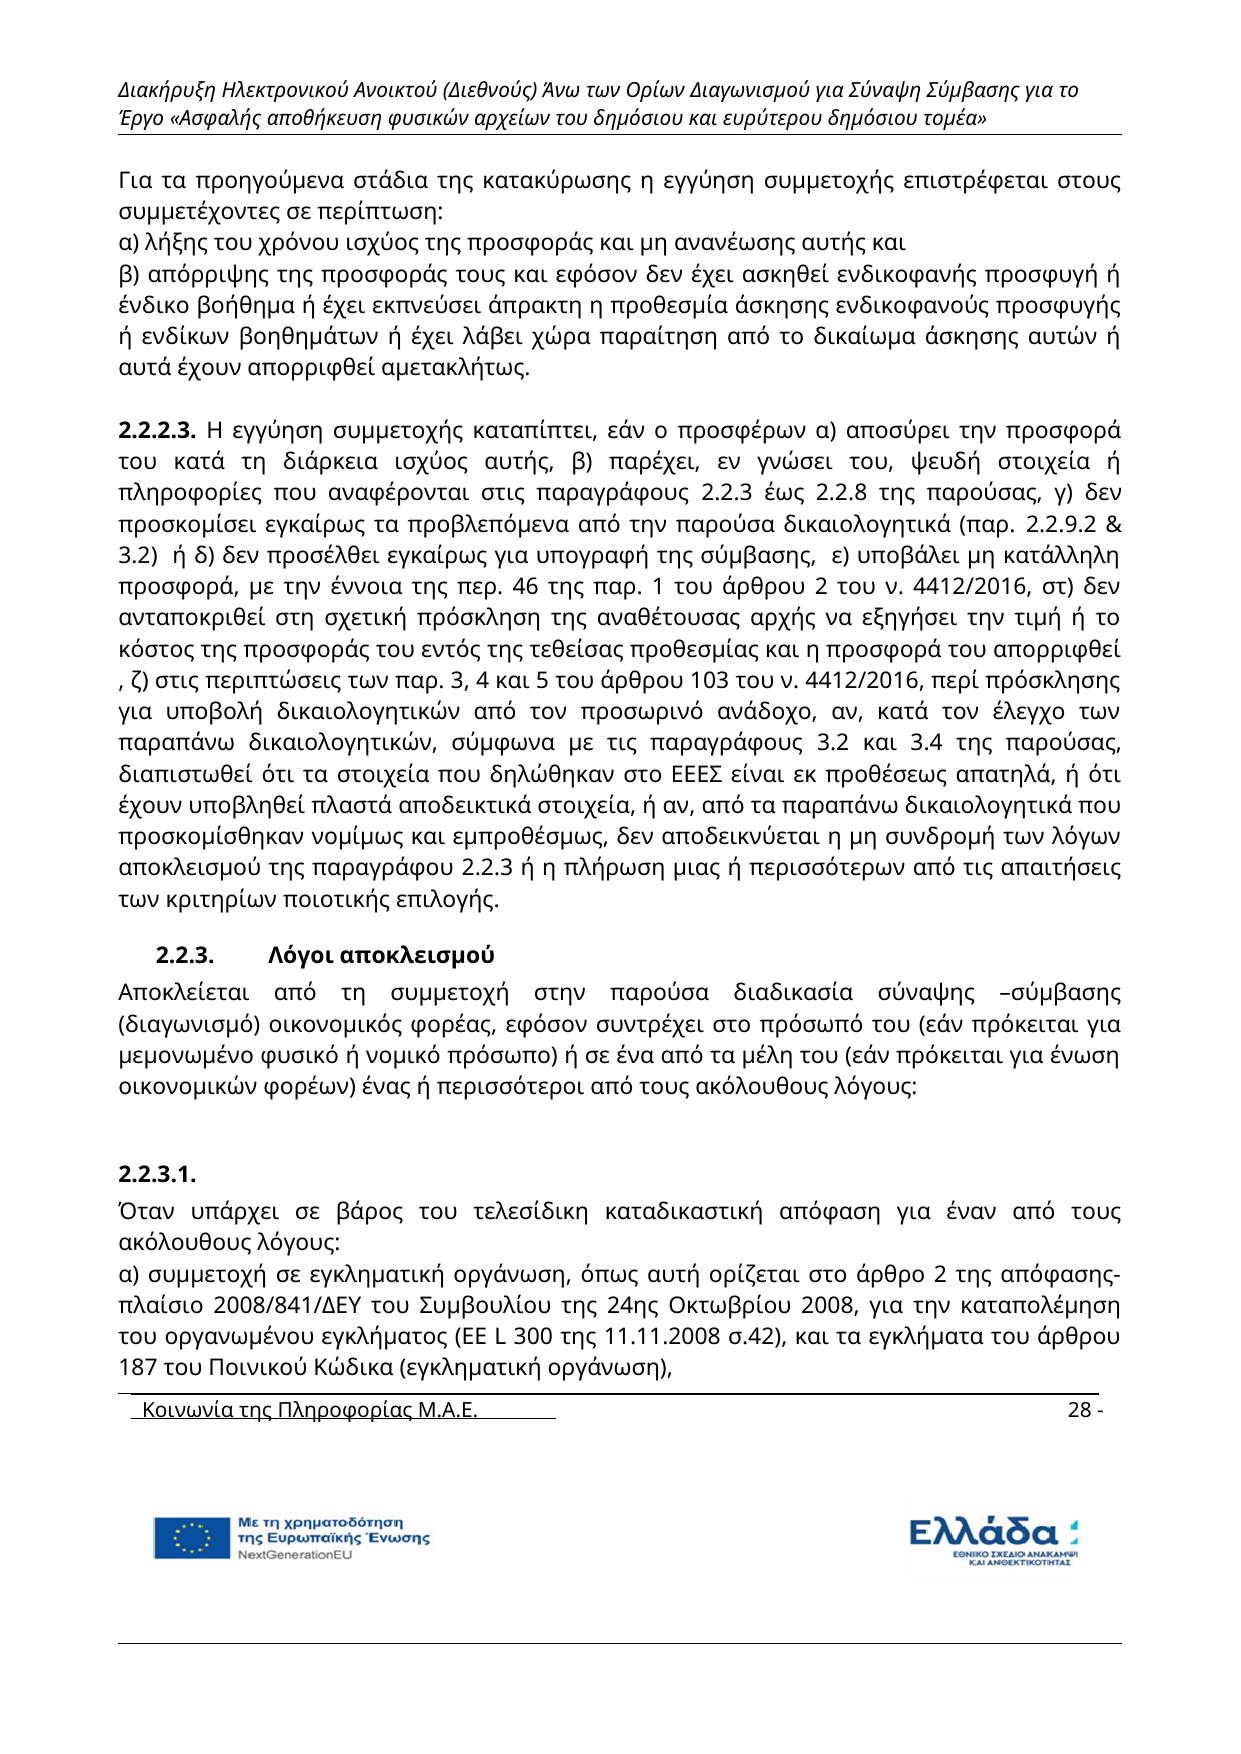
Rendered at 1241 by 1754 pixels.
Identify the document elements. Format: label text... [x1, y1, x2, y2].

text Για τα προηγούμενα στάδια της κατακύρωσης η εγγύηση συμμετοχής επιστρέφεται στους συμμετέχοντες σε περίπτωση: [118, 164, 1122, 226]
text Όταν υπάρχει σε βάρος του τελεσίδικη καταδικαστική απόφαση για έναν από τους ακόλουθους λόγους: [118, 1195, 1122, 1257]
text Αποκλείεται από τη συμμετοχή στην παρούσα διαδικασία σύναψης –σύμβασης (διαγωνισμό) οικονομικός φορέας, εφόσον συντρέχει στο πρόσωπό του (εάν πρόκειται για μεμονωμένο φυσικό ή νομικό πρόσωπο) ή σε ένα από τα μέλη του (εάν πρόκειται για ένωση οικονομικών φορέων) ένας ή περισσότεροι από τους ακόλουθους λόγους: [118, 976, 1122, 1101]
text β) απόρριψης της προσφοράς τους και εφόσον δεν έχει ασκηθεί ενδικοφανής προσφυγή ή ένδικο βοήθημα ή έχει εκπνεύσει άπρακτη η προθεσμία άσκησης ενδικοφανούς προσφυγής ή ενδίκων βοηθημάτων ή έχει λάβει χώρα παραίτηση από το δικαίωμα άσκησης αυτών ή αυτά έχουν απορριφθεί αμετακλήτως. [118, 257, 1122, 382]
subtitle Λόγοι αποκλεισμού [156, 939, 1122, 970]
text 2.2.2.3. Η εγγύηση συμμετοχής καταπίπτει, εάν ο προσφέρων α) αποσύρει την προσφορά του κατά τη διάρκεια ισχύος αυτής, β) παρέχει, εν γνώσει του, ψευδή στοιχεία ή πληροφορίες που αναφέρονται στις παραγράφους 2.2.3 έως 2.2.8 της παρούσας, γ) δεν προσκομίσει εγκαίρως τα προβλεπόμενα από την παρούσα δικαιολογητικά (παρ. 2.2.9.2 & 3.2) ή δ) δεν προσέλθει εγκαίρως για υπογραφή της σύμβασης, ε) υποβάλει μη κατάλληλη προσφορά, με την έννοια της περ. 46 της παρ. 1 του άρθρου 2 του ν. 4412/2016, στ) δεν ανταποκριθεί στη σχετική πρόσκληση της αναθέτουσας αρχής να εξηγήσει την τιμή ή το κόστος της προσφοράς του εντός της τεθείσας προθεσμίας και η προσφορά του απορριφθεί , ζ) στις περιπτώσεις των παρ. 3, 4 και 5 του άρθρου 103 του ν. 4412/2016, περί πρόσκλησης για υποβολή δικαιολογητικών από τον προσωρινό ανάδοχο, αν, κατά τον έλεγχο των παραπάνω δικαιολογητικών, σύμφωνα με τις παραγράφους 3.2 και 3.4 της παρούσας, διαπιστωθεί ότι τα στοιχεία που δηλώθηκαν στο ΕΕΕΣ είναι εκ προθέσεως απατηλά, ή ότι έχουν υποβληθεί πλαστά αποδεικτικά στοιχεία, ή αν, από τα παραπάνω δικαιολογητικά που προσκομίσθηκαν νομίμως και εμπροθέσμως, δεν αποδεικνύεται η μη συνδρομή των λόγων αποκλεισμού της παραγράφου 2.2.3 ή η πλήρωση μιας ή περισσότερων από τις απαιτήσεις των κριτηρίων ποιοτικής επιλογής. [118, 414, 1122, 914]
picture [130, 1487, 1078, 1628]
text α) συμμετοχή σε εγκληματική οργάνωση, όπως αυτή ορίζεται στο άρθρο 2 της απόφασης-πλαίσιο 2008/841/ΔΕΥ του Συμβουλίου της 24ης Οκτωβρίου 2008, για την καταπολέμηση του οργανωμένου εγκλήματος (ΕΕ L 300 της 11.11.2008 σ.42), και τα εγκλήματα του άρθρου 187 του Ποινικού Κώδικα (εγκληματική οργάνωση), [118, 1257, 1122, 1382]
text α) λήξης του χρόνου ισχύος της προσφοράς και μη ανανέωσης αυτής και [118, 226, 1122, 257]
